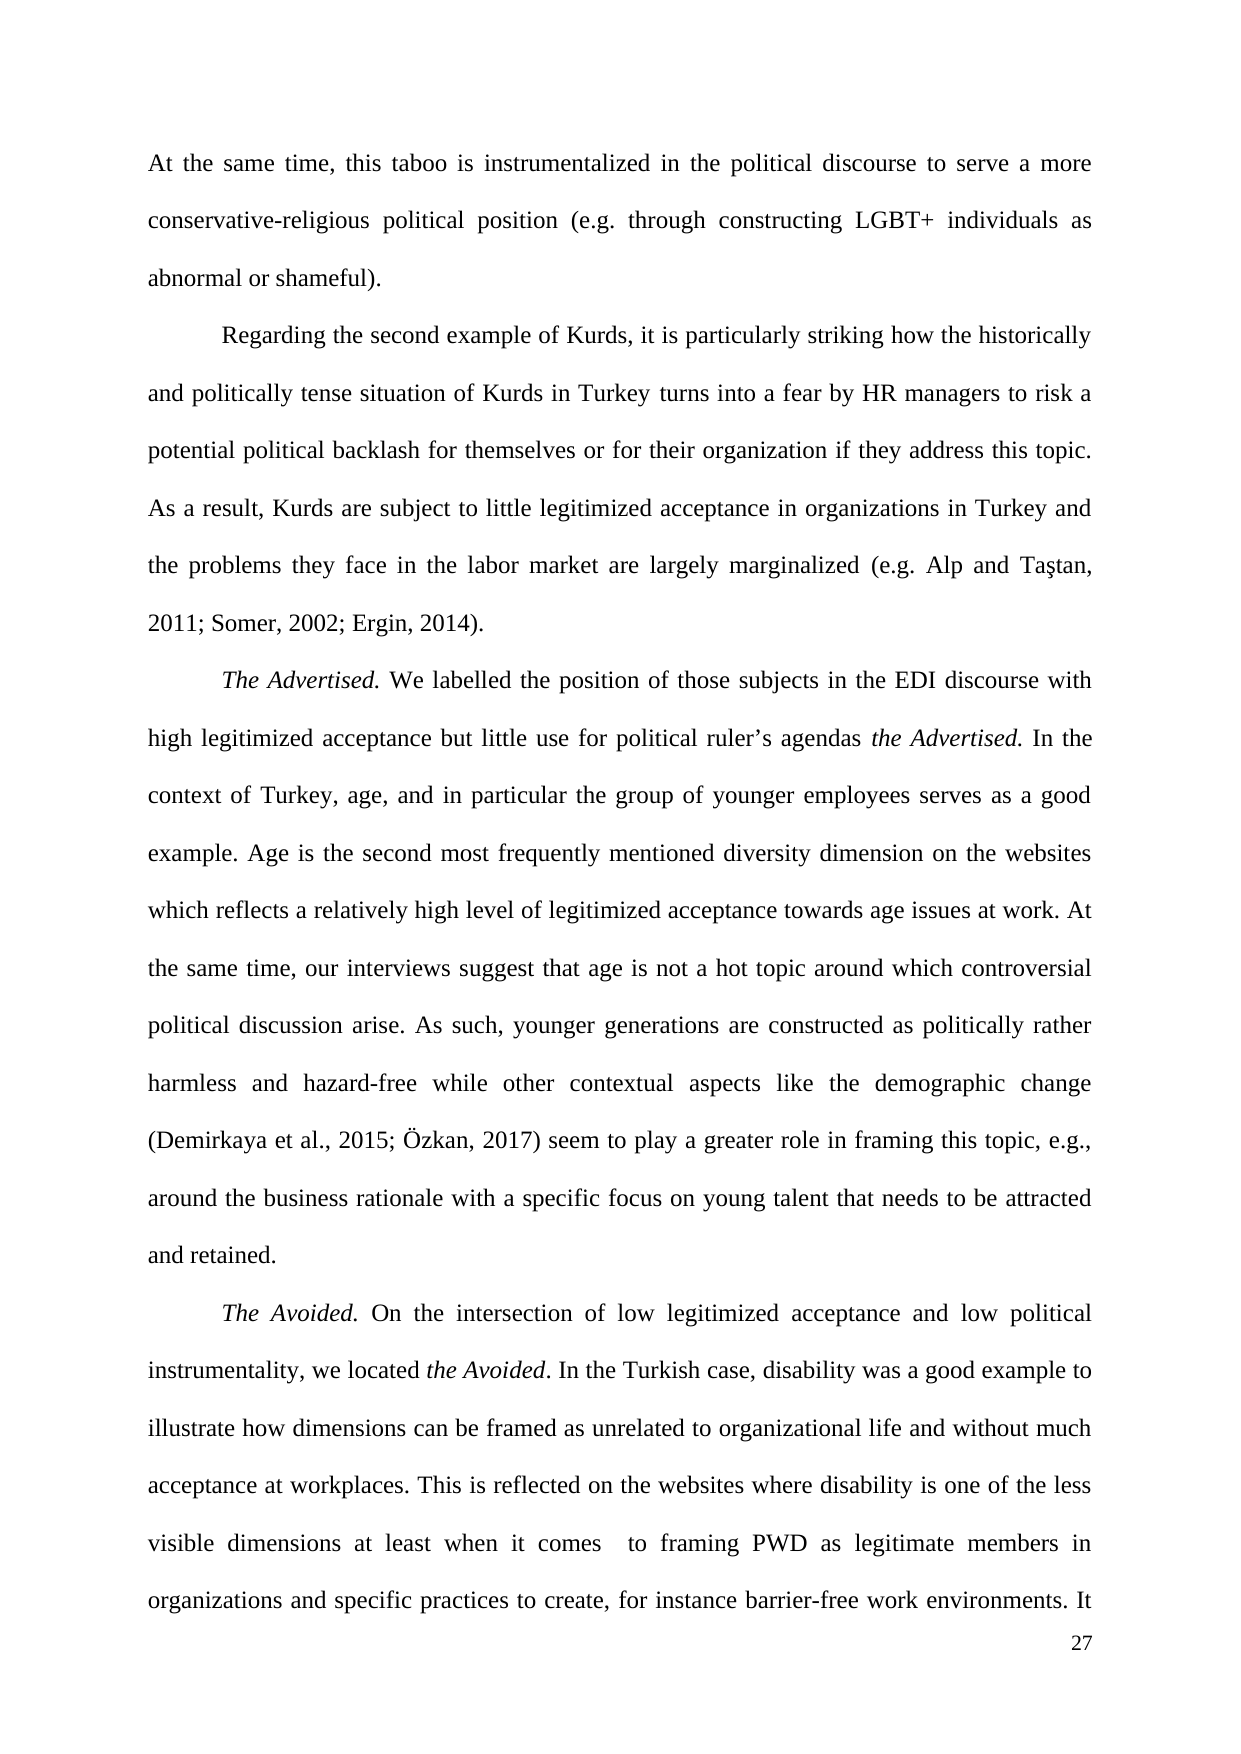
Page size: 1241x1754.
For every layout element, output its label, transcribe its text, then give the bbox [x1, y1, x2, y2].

text The Advertised. We labelled the position of those subjects in the EDI discourse with high legitimized acceptance but little use for political ruler’s agendas the Advertised. In the context of Turkey, age, and in particular the group of younger employees serves as a good example. Age is the second most frequently mentioned diversity dimension on the websites which reflects a relatively high level of legitimized acceptance towards age issues at work. At the same time, our interviews suggest that age is not a hot topic around which controversial political discussion arise. As such, younger generations are constructed as politically rather harmless and hazard-free while other contextual aspects like the demographic change (Demirkaya et al., 2015; Özkan, 2017) seem to play a greater role in framing this topic, e.g., around the business rationale with a specific focus on young talent that needs to be attracted and retained. [148, 665, 1093, 1269]
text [148, 1298, 1093, 1614]
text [148, 148, 1093, 291]
text Regarding the second example of Kurds, it is particularly striking how the historically and politically tense situation of Kurds in Turkey turns into a fear by HR managers to risk a potential political backlash for themselves or for their organization if they address this topic. As a result, Kurds are subject to little legitimized acceptance in organizations in Turkey and the problems they face in the labor market are largely marginalized (e.g. Alp and Taştan, 2011; Somer, 2002; Ergin, 2014). [148, 320, 1093, 636]
